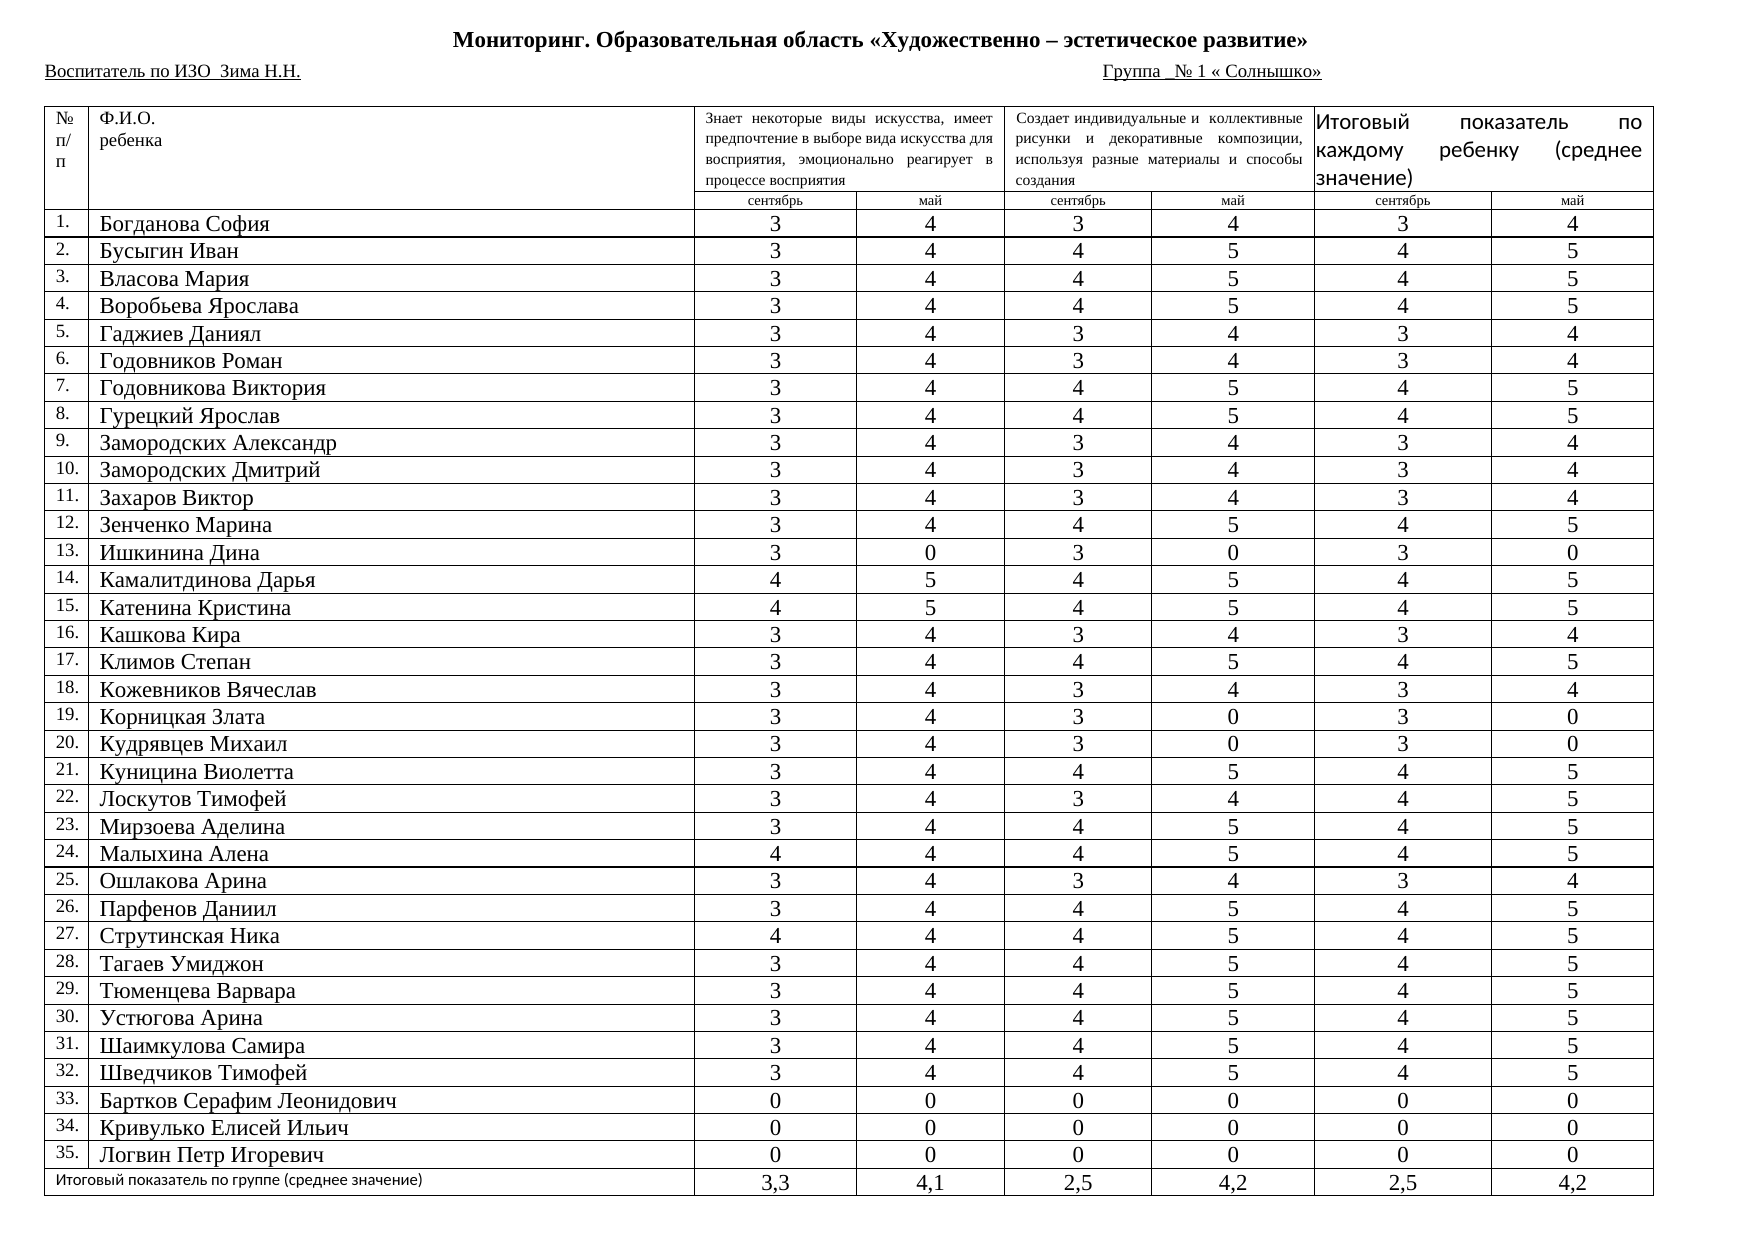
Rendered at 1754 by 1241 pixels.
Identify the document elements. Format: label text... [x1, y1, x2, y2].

table_cell 4 [1315, 511, 1491, 538]
table_cell 5 [1492, 922, 1653, 949]
table_cell 3 [695, 1059, 856, 1086]
table_cell 3 [695, 621, 856, 647]
table_cell 4 [857, 621, 1004, 647]
table_cell 4 [1492, 484, 1653, 510]
table_cell 5 [1152, 840, 1314, 866]
table_cell 3 [1315, 621, 1491, 647]
table_cell [45, 1032, 88, 1058]
table_cell 4 [857, 785, 1004, 812]
table_cell 3 [1005, 347, 1151, 373]
table_cell 4 [1492, 347, 1653, 373]
table_cell 0 [1315, 1141, 1491, 1168]
table_cell Захаров Виктор [89, 484, 694, 510]
table_cell 4 [1315, 402, 1491, 428]
table_cell 3 [695, 292, 856, 318]
table_cell 4 [857, 402, 1004, 428]
table_cell 4 [857, 347, 1004, 373]
table_cell Струтинская Ника [89, 922, 694, 949]
table_cell 4 [1152, 785, 1314, 812]
table_cell 0 [1152, 1114, 1314, 1140]
table_cell 4 [857, 457, 1004, 483]
table_cell 4 [1315, 785, 1491, 812]
table_cell Кашкова Кира [89, 621, 694, 647]
table_cell 4 [857, 320, 1004, 346]
table_cell 5 [1492, 1059, 1653, 1086]
table_cell 3 [1005, 457, 1151, 483]
table_cell [45, 648, 88, 675]
table_cell 4 [1005, 758, 1151, 784]
table_cell 3 [695, 1032, 856, 1058]
table_cell [45, 785, 88, 812]
table_cell Зенченко Марина [89, 511, 694, 538]
table_cell 0 [695, 1114, 856, 1140]
table_cell [45, 374, 88, 401]
table_cell 4 [857, 484, 1004, 510]
table_cell 3 [695, 1005, 856, 1031]
table_cell 3 [695, 539, 856, 565]
table_cell 0 [857, 1141, 1004, 1168]
table_cell Ишкинина Дина [89, 539, 694, 565]
table_cell 4 [857, 1032, 1004, 1058]
table_cell 4 [1005, 566, 1151, 592]
table_cell 4 [1315, 265, 1491, 291]
table_cell май [1492, 192, 1653, 209]
table_cell 5 [1152, 511, 1314, 538]
table_cell 0 [857, 1114, 1004, 1140]
table_cell 4 [1492, 457, 1653, 483]
table_cell 0 [1492, 1087, 1653, 1113]
table_cell 0 [1315, 1087, 1491, 1113]
table_cell Кривулько Елисей Ильич [89, 1114, 694, 1140]
table_cell [45, 210, 88, 236]
table_cell 3 [695, 785, 856, 812]
table_cell 0 [857, 1087, 1004, 1113]
table_cell 5 [1152, 265, 1314, 291]
table_cell [45, 594, 88, 620]
table_cell сентябрь [695, 192, 856, 209]
table_cell 4 [1005, 922, 1151, 949]
table_cell 3 [695, 895, 856, 921]
table_cell Устюгова Арина [89, 1005, 694, 1031]
table_cell [45, 813, 88, 839]
table_cell [45, 1005, 88, 1031]
table_cell Катенина Кристина [89, 594, 694, 620]
table_cell Гаджиев Даниял [89, 320, 694, 346]
table_cell Малыхина Алена [89, 840, 694, 866]
table_cell 4,2 [1152, 1169, 1314, 1195]
table_cell 3 [1005, 785, 1151, 812]
table_cell 3 [695, 731, 856, 757]
table_cell 3 [1005, 868, 1151, 894]
table_cell Кожевников Вячеслав [89, 676, 694, 702]
table_cell 5 [1492, 292, 1653, 318]
table_cell 4 [857, 238, 1004, 264]
table_cell 4 [1315, 566, 1491, 592]
table_cell 0 [1152, 1141, 1314, 1168]
table_cell 4 [1005, 402, 1151, 428]
table_cell 4 [857, 840, 1004, 866]
table_cell [45, 457, 88, 483]
table_cell 3 [1315, 703, 1491, 729]
table_cell 4 [1005, 1059, 1151, 1086]
table_cell [45, 895, 88, 921]
table_cell Кудрявцев Михаил [89, 731, 694, 757]
table_cell 4 [857, 703, 1004, 729]
table_cell [45, 1087, 88, 1113]
table_cell 5 [1492, 594, 1653, 620]
table_cell 4 [1315, 758, 1491, 784]
table_cell 0 [695, 1087, 856, 1113]
table_cell 3,3 [695, 1169, 856, 1195]
table_cell 4 [1005, 265, 1151, 291]
table_cell 3 [1315, 210, 1491, 236]
table_cell 3 [695, 238, 856, 264]
table_cell Шведчиков Тимофей [89, 1059, 694, 1086]
table_cell 5 [1152, 922, 1314, 949]
table_cell 5 [1492, 238, 1653, 264]
table_cell 4 [1005, 238, 1151, 264]
table_cell 0 [1005, 1087, 1151, 1113]
table_cell 3 [1005, 320, 1151, 346]
table_cell 5 [1152, 950, 1314, 976]
table_cell [45, 1141, 88, 1168]
table_cell [45, 731, 88, 757]
table_cell 0 [1492, 703, 1653, 729]
table_cell [45, 429, 88, 456]
table_cell Годовников Роман [89, 347, 694, 373]
table_cell 4 [857, 868, 1004, 894]
table_cell 5 [1492, 785, 1653, 812]
table_cell 5 [1152, 977, 1314, 1003]
table_cell 0 [857, 539, 1004, 565]
table_cell 4 [1492, 621, 1653, 647]
table_cell 4 [1152, 676, 1314, 702]
table_cell 3 [695, 758, 856, 784]
table_cell 3 [695, 676, 856, 702]
table_cell 3 [695, 210, 856, 236]
table_cell 3 [1005, 539, 1151, 565]
table_cell 5 [1152, 594, 1314, 620]
table_cell Замородских Дмитрий [89, 457, 694, 483]
table_cell 4 [857, 758, 1004, 784]
table_cell 4 [695, 566, 856, 592]
table_cell 5 [1492, 374, 1653, 401]
table_cell 4 [1492, 210, 1653, 236]
table_cell [45, 868, 88, 894]
table_cell 4 [857, 210, 1004, 236]
table_cell 5 [1152, 238, 1314, 264]
table_cell 3 [1315, 320, 1491, 346]
table_cell 0 [1492, 539, 1653, 565]
table_cell 4 [695, 594, 856, 620]
table_cell 4 [857, 731, 1004, 757]
table_cell 4 [1152, 484, 1314, 510]
table_cell 3 [1005, 621, 1151, 647]
table_cell [45, 511, 88, 538]
table_cell 4 [1152, 621, 1314, 647]
table_cell 4 [1315, 977, 1491, 1003]
table_cell 0 [1492, 1141, 1653, 1168]
table_cell 3 [1005, 429, 1151, 456]
table_cell 4 [1315, 648, 1491, 675]
table_cell Итоговый показатель по группе (среднее значение) [45, 1169, 694, 1195]
table_cell Годовникова Виктория [89, 374, 694, 401]
table_cell 4 [857, 429, 1004, 456]
table_cell 4 [1492, 868, 1653, 894]
table_cell [45, 347, 88, 373]
table_cell 5 [1152, 648, 1314, 675]
table_cell 5 [1152, 292, 1314, 318]
table_cell 4 [857, 265, 1004, 291]
table_cell 3 [1005, 676, 1151, 702]
table_cell Шаимкулова Самира [89, 1032, 694, 1058]
table_cell 4 [857, 292, 1004, 318]
table_cell [45, 402, 88, 428]
table_header Создает индивидуальные и коллективные рисунки и декоративные композиции, используя разные материалы и способы создания [1005, 107, 1314, 191]
table_cell 4 [1492, 676, 1653, 702]
table_cell сентябрь [1005, 192, 1151, 209]
table_cell 4 [1315, 950, 1491, 976]
table_cell 4 [857, 648, 1004, 675]
table_cell Лоскутов Тимофей [89, 785, 694, 812]
table_cell [45, 703, 88, 729]
table_cell 5 [857, 566, 1004, 592]
table_cell 4 [857, 374, 1004, 401]
table_header Знает некоторые виды искусства, имеет предпочтение в выборе вида искусства для восприятия, эмоционально реагирует в процессе восприятия [695, 107, 1004, 191]
table_cell 4 [857, 977, 1004, 1003]
table_cell 3 [695, 813, 856, 839]
table_cell [45, 238, 88, 264]
table_cell 5 [1492, 402, 1653, 428]
table_cell 3 [1315, 868, 1491, 894]
table_cell [45, 484, 88, 510]
table_cell 2,5 [1315, 1169, 1491, 1195]
table_cell Тюменцева Варвара [89, 977, 694, 1003]
table_cell 3 [695, 320, 856, 346]
table_cell 4 [857, 950, 1004, 976]
table_cell Богданова София [89, 210, 694, 236]
table_cell 4 [1315, 922, 1491, 949]
table_cell 4 [1005, 813, 1151, 839]
table_cell [45, 1114, 88, 1140]
table_cell Бусыгин Иван [89, 238, 694, 264]
table_cell 5 [1152, 1059, 1314, 1086]
table_cell 5 [1492, 648, 1653, 675]
table_cell 4 [1152, 429, 1314, 456]
table_cell 0 [1152, 731, 1314, 757]
table_cell 3 [695, 457, 856, 483]
table_cell Тагаев Умиджон [89, 950, 694, 976]
table_cell Бартков Серафим Леонидович [89, 1087, 694, 1113]
table_cell Воробьева Ярослава [89, 292, 694, 318]
table_cell 4 [857, 676, 1004, 702]
table_cell 3 [1315, 347, 1491, 373]
table_cell 0 [1152, 539, 1314, 565]
table_cell 3 [1005, 703, 1151, 729]
table_cell 5 [1492, 813, 1653, 839]
table_cell 5 [1152, 813, 1314, 839]
table_cell 4 [1315, 1059, 1491, 1086]
table_cell Замородских Александр [89, 429, 694, 456]
table_cell Корницкая Злата [89, 703, 694, 729]
table_cell 3 [695, 950, 856, 976]
table_cell 4 [857, 813, 1004, 839]
table_cell 4 [1315, 374, 1491, 401]
table_cell 5 [1492, 265, 1653, 291]
table_cell Гурецкий Ярослав [89, 402, 694, 428]
table_cell 5 [1492, 758, 1653, 784]
table_cell 0 [1492, 731, 1653, 757]
table_cell Парфенов Даниил [89, 895, 694, 921]
table_cell 0 [1005, 1141, 1151, 1168]
table_cell Мирзоева Аделина [89, 813, 694, 839]
table_cell 4 [1005, 977, 1151, 1003]
table_cell 5 [1152, 758, 1314, 784]
table_cell 3 [1315, 457, 1491, 483]
table_cell 4 [1005, 594, 1151, 620]
table_cell 4 [1492, 429, 1653, 456]
table_cell 3 [695, 977, 856, 1003]
table_cell [45, 950, 88, 976]
table_cell 4 [857, 922, 1004, 949]
table_cell 3 [1315, 429, 1491, 456]
table_cell 3 [1315, 484, 1491, 510]
table_cell 3 [1005, 210, 1151, 236]
table_cell 5 [1492, 1005, 1653, 1031]
table_cell 4 [857, 511, 1004, 538]
table_cell 4 [1315, 1032, 1491, 1058]
table_cell 5 [1492, 1032, 1653, 1058]
table_cell Власова Мария [89, 265, 694, 291]
table_cell 4,2 [1492, 1169, 1653, 1195]
table_cell 2,5 [1005, 1169, 1151, 1195]
table_cell 4 [1315, 292, 1491, 318]
subtitle Мониторинг. Образовательная область «Художественно – эстетическое развитие» [48, 29, 1713, 52]
table_cell 4 [695, 840, 856, 866]
table_cell 5 [857, 594, 1004, 620]
table_cell 3 [695, 265, 856, 291]
table_cell 3 [1005, 731, 1151, 757]
table_cell 5 [1152, 402, 1314, 428]
table_cell 3 [695, 374, 856, 401]
table_cell 0 [695, 1141, 856, 1168]
table_cell сентябрь [1315, 192, 1491, 209]
table_cell 3 [695, 868, 856, 894]
table_cell май [1152, 192, 1314, 209]
table_cell [45, 758, 88, 784]
table_cell 4 [857, 1059, 1004, 1086]
table_cell 5 [1152, 1032, 1314, 1058]
table_cell 3 [695, 402, 856, 428]
table_cell 4 [1005, 840, 1151, 866]
table_cell 4 [1315, 238, 1491, 264]
table_cell 4 [1005, 292, 1151, 318]
table_cell 4 [1152, 320, 1314, 346]
table_cell 3 [695, 648, 856, 675]
table_cell 4 [1315, 1005, 1491, 1031]
table_cell 3 [1315, 676, 1491, 702]
table_cell [45, 292, 88, 318]
table_cell [45, 1059, 88, 1086]
table_cell [45, 566, 88, 592]
table_cell 0 [1492, 1114, 1653, 1140]
table_cell 3 [695, 511, 856, 538]
table_cell [45, 922, 88, 949]
table_cell 4 [1005, 511, 1151, 538]
table_cell 5 [1492, 840, 1653, 866]
table_cell 4 [857, 1005, 1004, 1031]
table_cell [45, 265, 88, 291]
table_cell 4 [1315, 840, 1491, 866]
table_cell 3 [695, 703, 856, 729]
table_cell 4 [1005, 950, 1151, 976]
table_cell 4 [1152, 210, 1314, 236]
table_cell 5 [1152, 895, 1314, 921]
table_cell [45, 977, 88, 1003]
table_cell 5 [1492, 977, 1653, 1003]
table_header Ф.И.О. ребенка [89, 107, 694, 209]
table_cell 3 [1315, 539, 1491, 565]
table_cell 4 [1005, 1032, 1151, 1058]
table_cell 4 [1315, 594, 1491, 620]
table_cell 5 [1152, 566, 1314, 592]
table_cell 4 [1315, 813, 1491, 839]
table_cell 4 [1005, 895, 1151, 921]
table_cell 0 [1152, 1087, 1314, 1113]
table_cell 0 [1005, 1114, 1151, 1140]
table_cell Климов Степан [89, 648, 694, 675]
table_cell [45, 840, 88, 866]
table_cell 4 [857, 895, 1004, 921]
table_cell 4,1 [857, 1169, 1004, 1195]
table_cell 3 [695, 484, 856, 510]
table_header Итоговый показатель по каждому ребенку (среднее значение) [1315, 107, 1653, 191]
table_cell 3 [695, 347, 856, 373]
table_cell 4 [1005, 1005, 1151, 1031]
table_header № п/п [45, 107, 88, 209]
table_cell 5 [1152, 1005, 1314, 1031]
table_cell 4 [1152, 868, 1314, 894]
table_cell 3 [695, 429, 856, 456]
table_cell Камалитдинова Дарья [89, 566, 694, 592]
table_cell 4 [1152, 457, 1314, 483]
table_cell май [857, 192, 1004, 209]
table_cell 4 [1315, 895, 1491, 921]
table_cell Ошлакова Арина [89, 868, 694, 894]
table_cell 0 [1315, 1114, 1491, 1140]
table_cell 5 [1152, 374, 1314, 401]
table_cell 5 [1492, 511, 1653, 538]
table_cell 4 [695, 922, 856, 949]
table_cell [45, 621, 88, 647]
table_cell 5 [1492, 566, 1653, 592]
table_cell [45, 539, 88, 565]
table_cell 4 [1152, 347, 1314, 373]
table_cell 5 [1492, 950, 1653, 976]
table_cell 4 [1492, 320, 1653, 346]
table_cell 3 [1315, 731, 1491, 757]
table_cell 4 [1005, 648, 1151, 675]
table_cell 4 [1005, 374, 1151, 401]
table_cell [45, 320, 88, 346]
table_cell 3 [1005, 484, 1151, 510]
table_cell 0 [1152, 703, 1314, 729]
text Воспитатель по ИЗО Зима Н.Н. Группа _№ 1 « Солнышко» [44, 60, 1713, 82]
table_cell Куницина Виолетта [89, 758, 694, 784]
table_cell Логвин Петр Игоревич [89, 1141, 694, 1168]
table_cell 5 [1492, 895, 1653, 921]
table_cell [45, 676, 88, 702]
